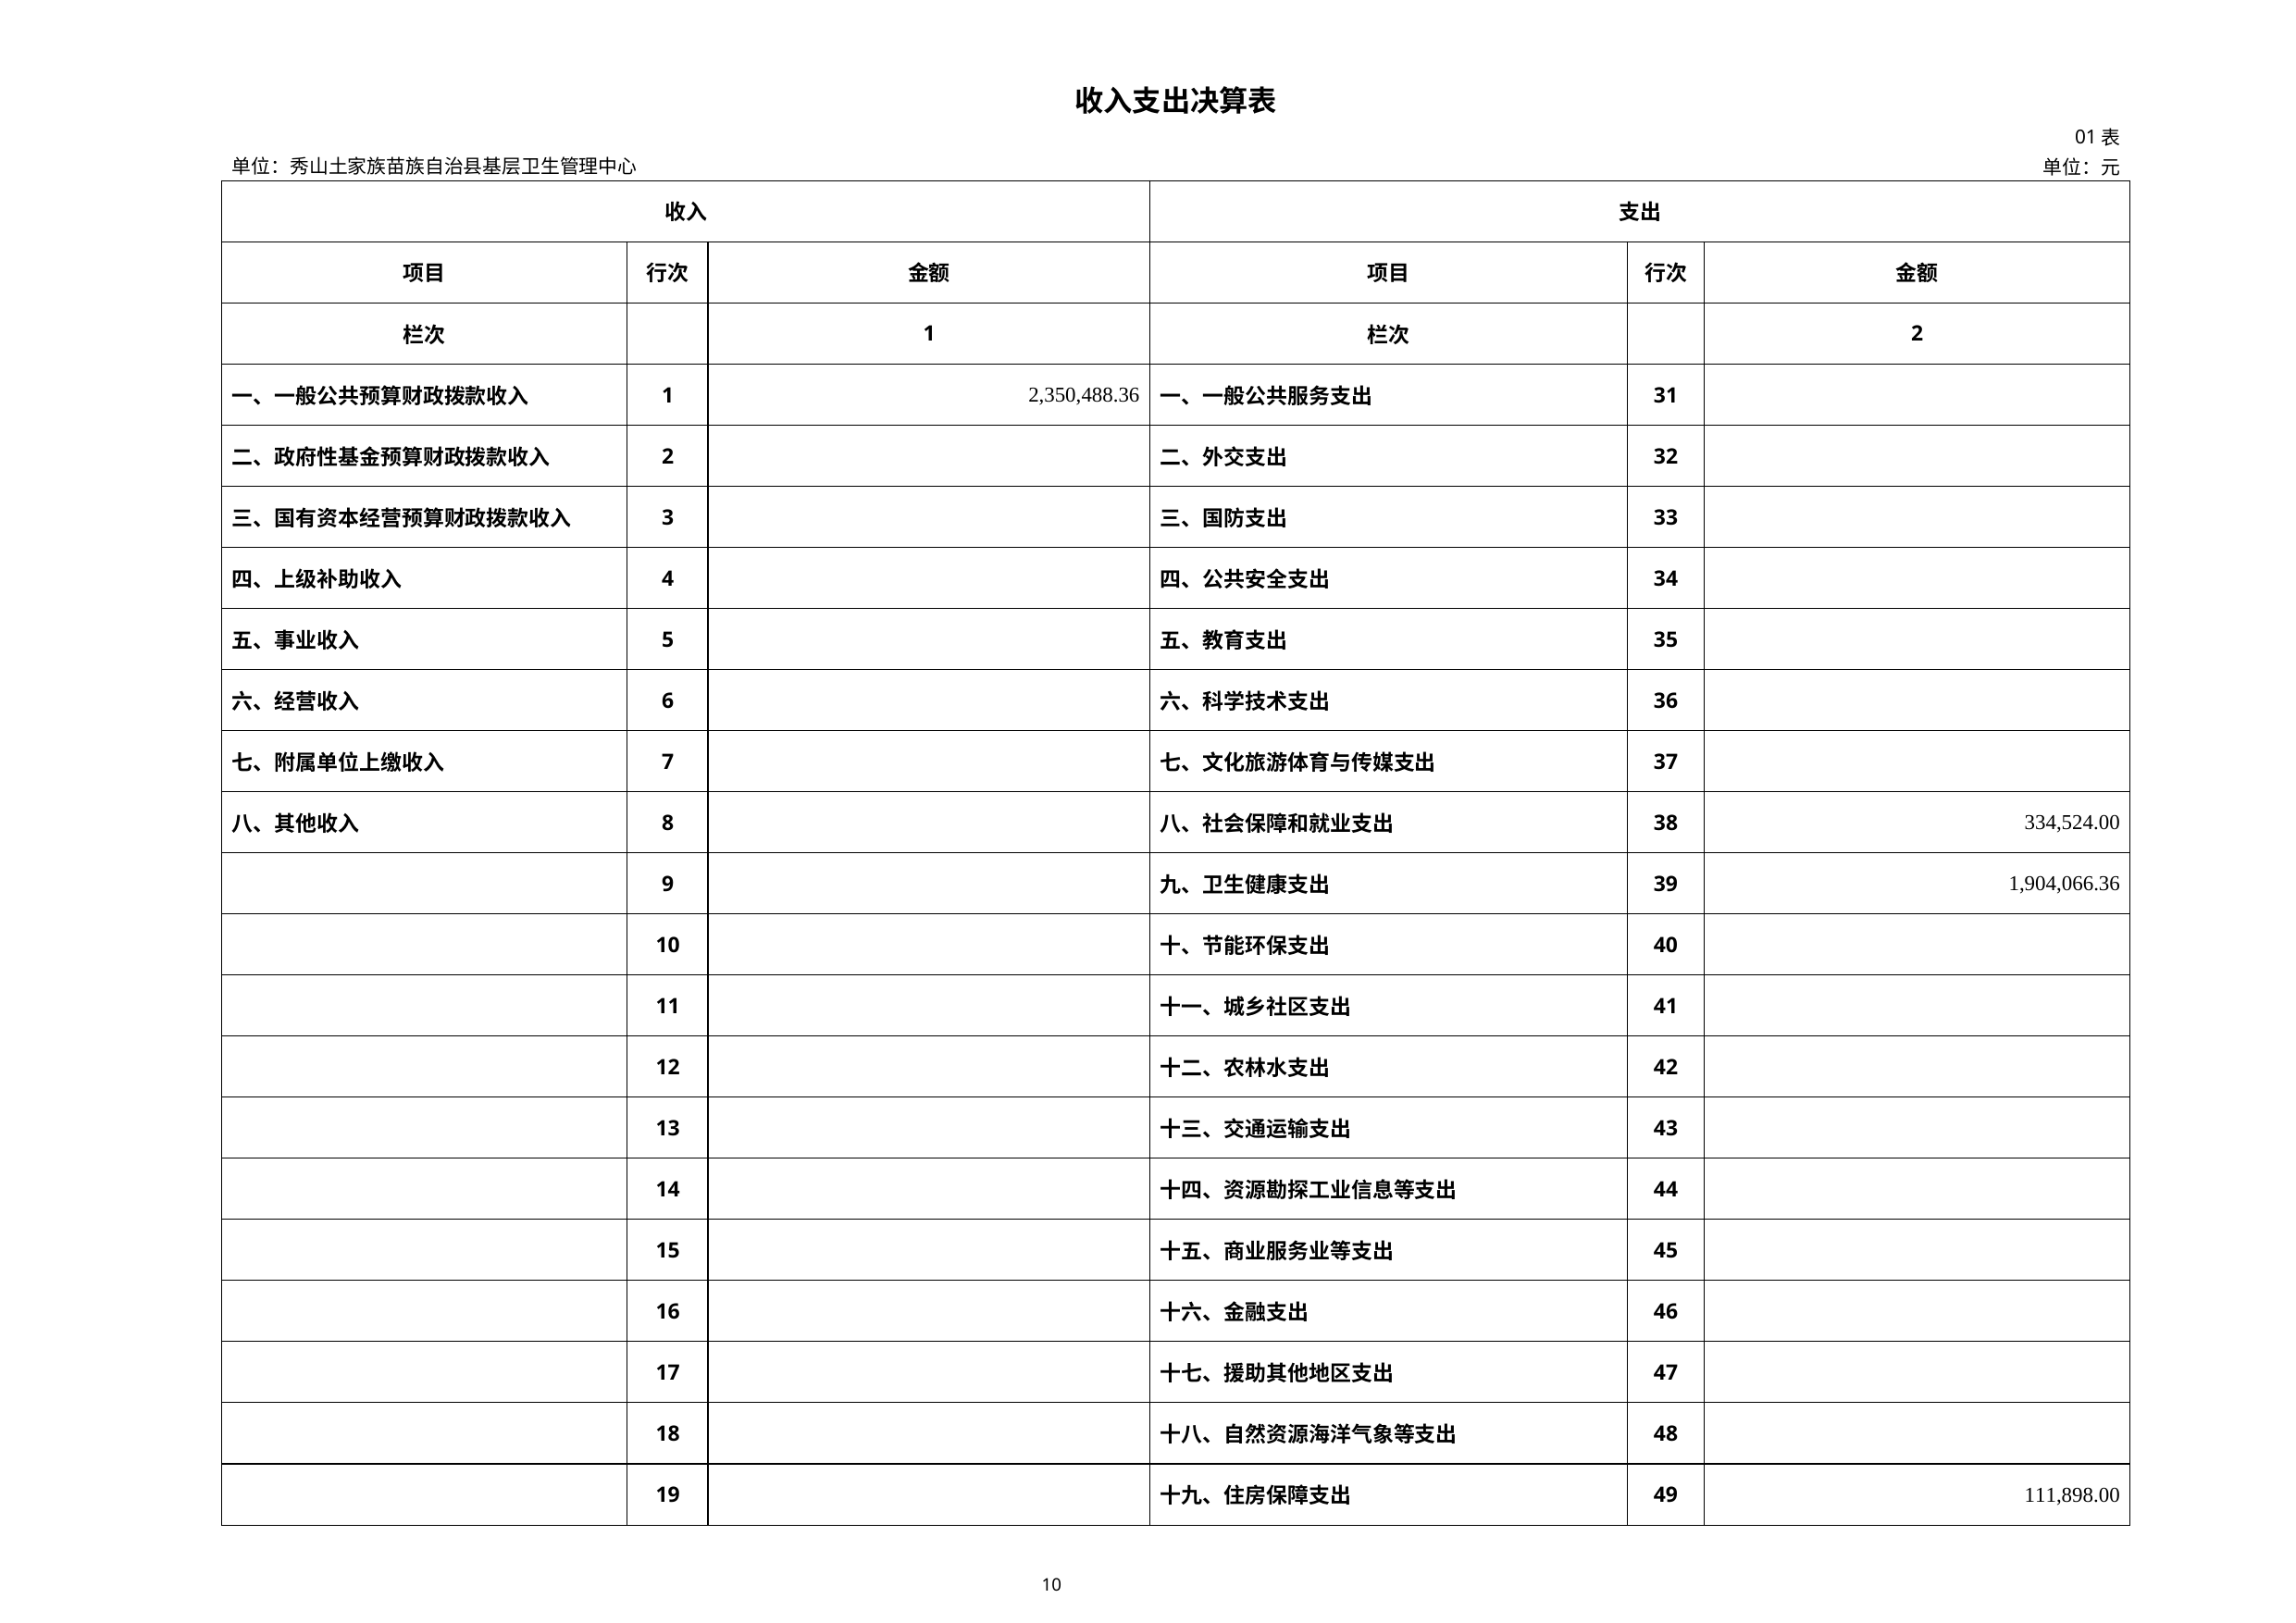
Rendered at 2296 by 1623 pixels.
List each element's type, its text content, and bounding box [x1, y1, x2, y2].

table_cell 2,350,488.36 [709, 365, 1149, 425]
table_cell 十六、金融支出 [1150, 1281, 1627, 1341]
table_cell [222, 853, 627, 913]
table_cell [1705, 1342, 2129, 1402]
table_cell 17 [627, 1342, 707, 1402]
table_cell [709, 1158, 1149, 1219]
table_cell 四、公共安全支出 [1150, 548, 1627, 608]
table_cell 项目 [222, 242, 627, 303]
table_cell [222, 914, 627, 974]
table_cell [709, 1342, 1149, 1402]
table_cell 金额 [1705, 242, 2129, 303]
table_cell 40 [1628, 914, 1704, 974]
table_cell 15 [627, 1220, 707, 1280]
table_cell [1705, 426, 2129, 486]
table_cell [222, 1403, 627, 1463]
table_cell [222, 1220, 627, 1280]
table_cell 三、国有资本经营预算财政拨款收入 [222, 487, 627, 547]
table_cell 2 [627, 426, 707, 486]
table_cell 33 [1628, 487, 1704, 547]
table_cell [222, 975, 627, 1035]
table_cell [222, 1342, 627, 1402]
table_cell 48 [1628, 1403, 1704, 1463]
table_cell 5 [627, 609, 707, 669]
table_cell 334,524.00 [1705, 792, 2129, 852]
table_cell 一、一般公共预算财政拨款收入 [222, 365, 627, 425]
table_cell [1705, 1281, 2129, 1341]
table_cell 13 [627, 1097, 707, 1158]
table_cell 32 [1628, 426, 1704, 486]
table_cell 01表 [1704, 120, 2130, 150]
table_cell [709, 1097, 1149, 1158]
table_cell 十九、住房保障支出 [1150, 1465, 1627, 1524]
table_cell [1705, 1158, 2129, 1219]
table_cell 18 [627, 1403, 707, 1463]
table_cell 十二、农林水支出 [1150, 1036, 1627, 1096]
table_cell 111,898.00 [1705, 1465, 2129, 1524]
table_cell 31 [1628, 365, 1704, 425]
table_cell 7 [627, 731, 707, 791]
table_cell 49 [1628, 1465, 1704, 1524]
table_cell 十七、援助其他地区支出 [1150, 1342, 1627, 1402]
table_cell 栏次 [222, 304, 627, 364]
table_cell 单位：秀山土家族苗族自治县基层卫生管理中心 [221, 120, 1704, 180]
table_cell 二、外交支出 [1150, 426, 1627, 486]
table_cell [1705, 975, 2129, 1035]
table_cell 六、经营收入 [222, 670, 627, 730]
table_cell 行次 [1628, 242, 1704, 303]
table_cell [709, 1036, 1149, 1096]
table_cell 栏次 [1150, 304, 1627, 364]
table_cell 五、事业收入 [222, 609, 627, 669]
table_cell [1705, 609, 2129, 669]
table_cell [1705, 670, 2129, 730]
table_cell [709, 426, 1149, 486]
table_cell 四、上级补助收入 [222, 548, 627, 608]
table_cell 10 [627, 914, 707, 974]
table_cell 金额 [709, 242, 1149, 303]
table_cell 41 [1628, 975, 1704, 1035]
table_cell 36 [1628, 670, 1704, 730]
table_cell 45 [1628, 1220, 1704, 1280]
table_cell 八、其他收入 [222, 792, 627, 852]
table_cell 43 [1628, 1097, 1704, 1158]
table_cell [709, 975, 1149, 1035]
table_cell [222, 1097, 627, 1158]
table_cell 支出 [1150, 181, 2129, 242]
table_cell 44 [1628, 1158, 1704, 1219]
table_cell 九、卫生健康支出 [1150, 853, 1627, 913]
table_cell 1 [627, 365, 707, 425]
table_cell 1 [709, 304, 1149, 364]
table_cell 八、社会保障和就业支出 [1150, 792, 1627, 852]
table_cell [1705, 1036, 2129, 1096]
table_cell [709, 853, 1149, 913]
table_cell 十四、资源勘探工业信息等支出 [1150, 1158, 1627, 1219]
table_cell 七、附属单位上缴收入 [222, 731, 627, 791]
table_cell 二、政府性基金预算财政拨款收入 [222, 426, 627, 486]
table_cell [1705, 1097, 2129, 1158]
table_cell [1705, 914, 2129, 974]
table_cell 十、节能环保支出 [1150, 914, 1627, 974]
table_header 收入支出决算表 [221, 60, 2130, 119]
table_cell 47 [1628, 1342, 1704, 1402]
table_cell [709, 1220, 1149, 1280]
table_cell 35 [1628, 609, 1704, 669]
table_cell [1705, 365, 2129, 425]
table_cell 3 [627, 487, 707, 547]
table_cell [709, 792, 1149, 852]
table_cell 项目 [1150, 242, 1627, 303]
table_cell [222, 1465, 627, 1524]
table_cell [709, 1465, 1149, 1524]
table_cell 42 [1628, 1036, 1704, 1096]
table_cell 三、国防支出 [1150, 487, 1627, 547]
table_cell 十五、商业服务业等支出 [1150, 1220, 1627, 1280]
table_cell [709, 487, 1149, 547]
table_cell 收入 [222, 181, 1149, 242]
table_cell 行次 [627, 242, 707, 303]
table_cell [222, 1036, 627, 1096]
table_cell 六、科学技术支出 [1150, 670, 1627, 730]
table_cell 一、一般公共服务支出 [1150, 365, 1627, 425]
table_cell 46 [1628, 1281, 1704, 1341]
table_cell [1705, 1220, 2129, 1280]
table_cell 14 [627, 1158, 707, 1219]
table_cell 十三、交通运输支出 [1150, 1097, 1627, 1158]
table_cell 11 [627, 975, 707, 1035]
table_cell [709, 1403, 1149, 1463]
table_cell [1705, 487, 2129, 547]
table_cell 34 [1628, 548, 1704, 608]
table_cell [709, 609, 1149, 669]
table_cell [1705, 1403, 2129, 1463]
table_cell 十八、自然资源海洋气象等支出 [1150, 1403, 1627, 1463]
table_cell 16 [627, 1281, 707, 1341]
table_cell 37 [1628, 731, 1704, 791]
table_cell 五、教育支出 [1150, 609, 1627, 669]
table_cell [709, 914, 1149, 974]
table_cell 39 [1628, 853, 1704, 913]
table_cell 单位：元 [1704, 150, 2130, 180]
table_cell 12 [627, 1036, 707, 1096]
table_cell [709, 670, 1149, 730]
table_cell [222, 1158, 627, 1219]
table_cell 4 [627, 548, 707, 608]
table_cell 2 [1705, 304, 2129, 364]
table_cell 七、文化旅游体育与传媒支出 [1150, 731, 1627, 791]
table_cell 6 [627, 670, 707, 730]
table_cell 1,904,066.36 [1705, 853, 2129, 913]
table_cell [709, 731, 1149, 791]
table_cell [222, 1281, 627, 1341]
table_cell [1628, 304, 1704, 364]
table_cell 9 [627, 853, 707, 913]
table_cell 8 [627, 792, 707, 852]
table_cell 19 [627, 1465, 707, 1524]
table_cell [1705, 731, 2129, 791]
table_cell [709, 548, 1149, 608]
table_cell [709, 1281, 1149, 1341]
table_cell 十一、城乡社区支出 [1150, 975, 1627, 1035]
table_cell [1705, 548, 2129, 608]
table_cell 38 [1628, 792, 1704, 852]
table_cell [627, 304, 707, 364]
